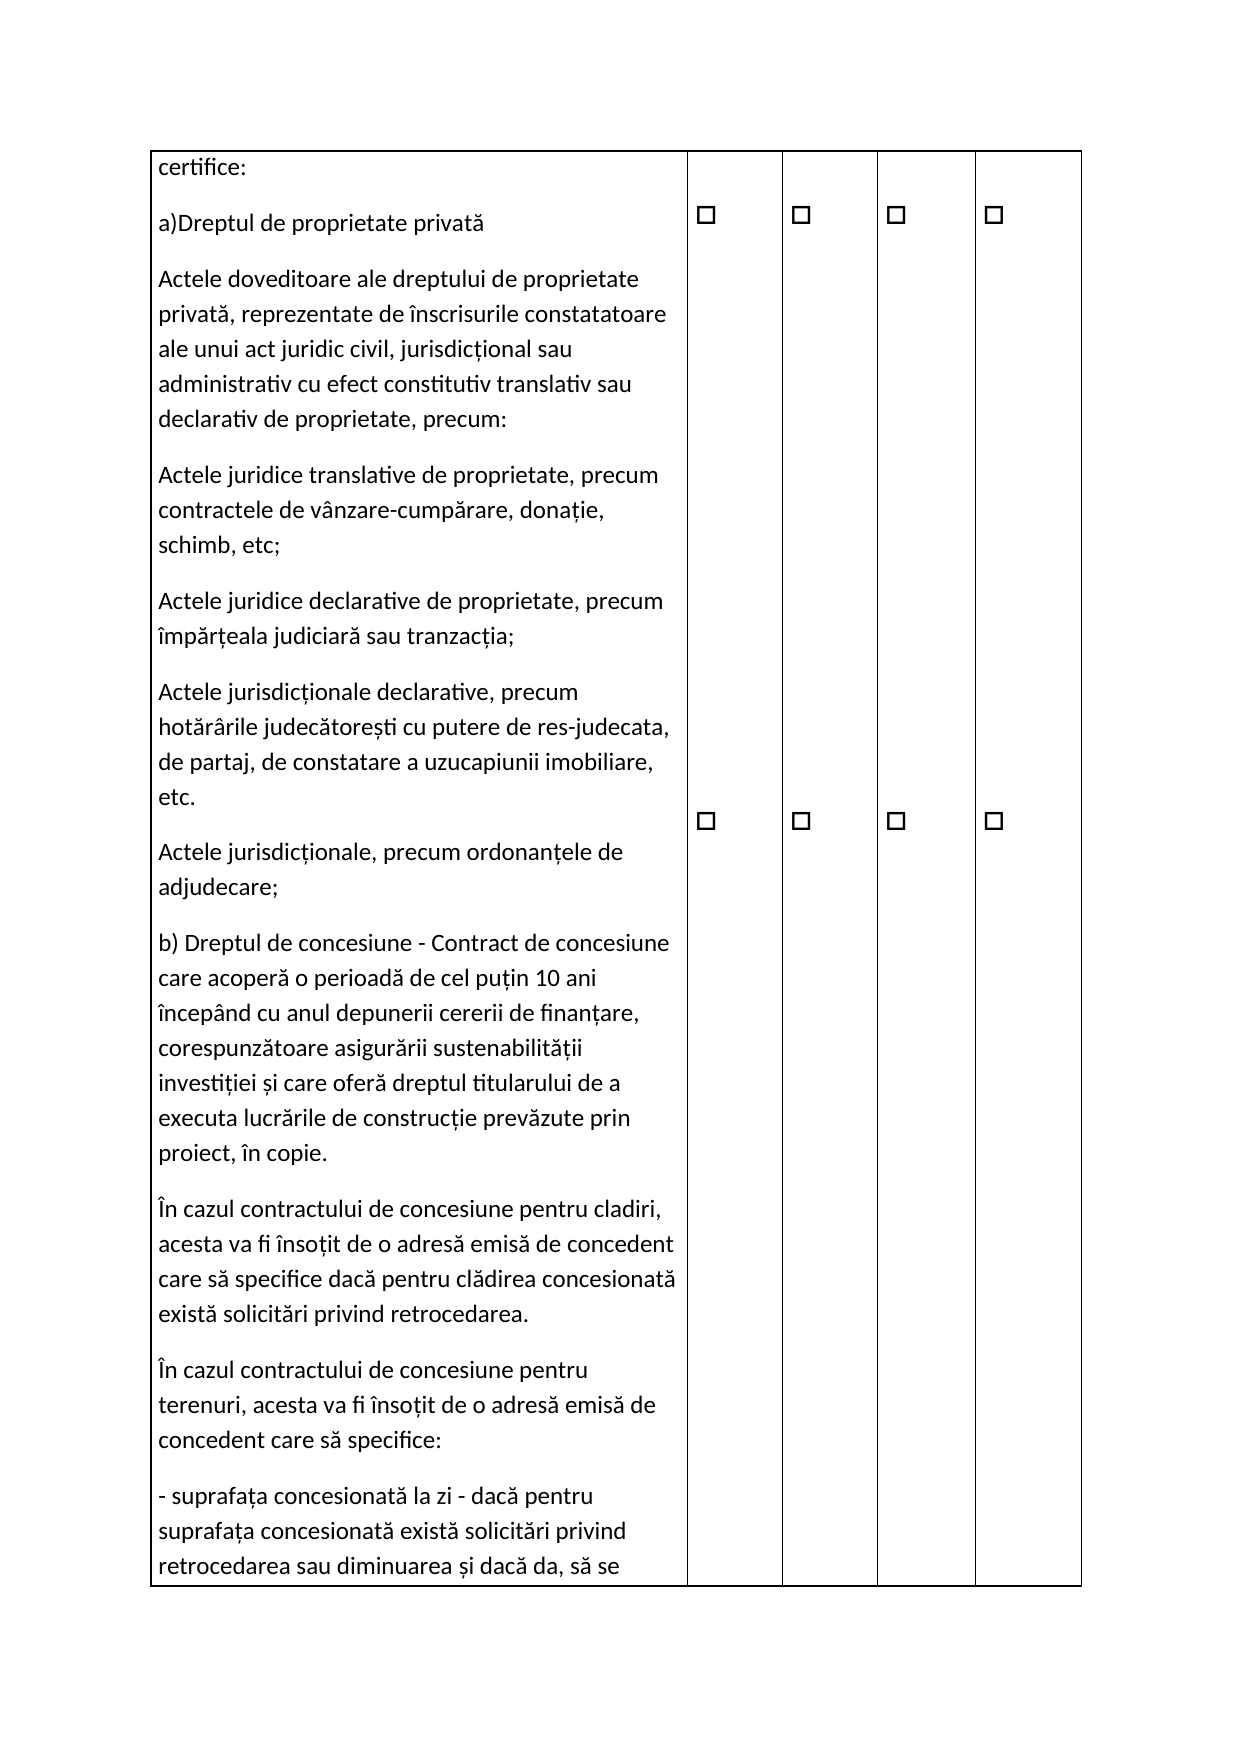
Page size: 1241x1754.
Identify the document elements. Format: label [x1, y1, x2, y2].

table_cell [878, 152, 975, 1585]
table_cell [976, 152, 1081, 1585]
table_cell [783, 152, 877, 1585]
table_cell [688, 152, 782, 1585]
table_cell [152, 152, 687, 1585]
